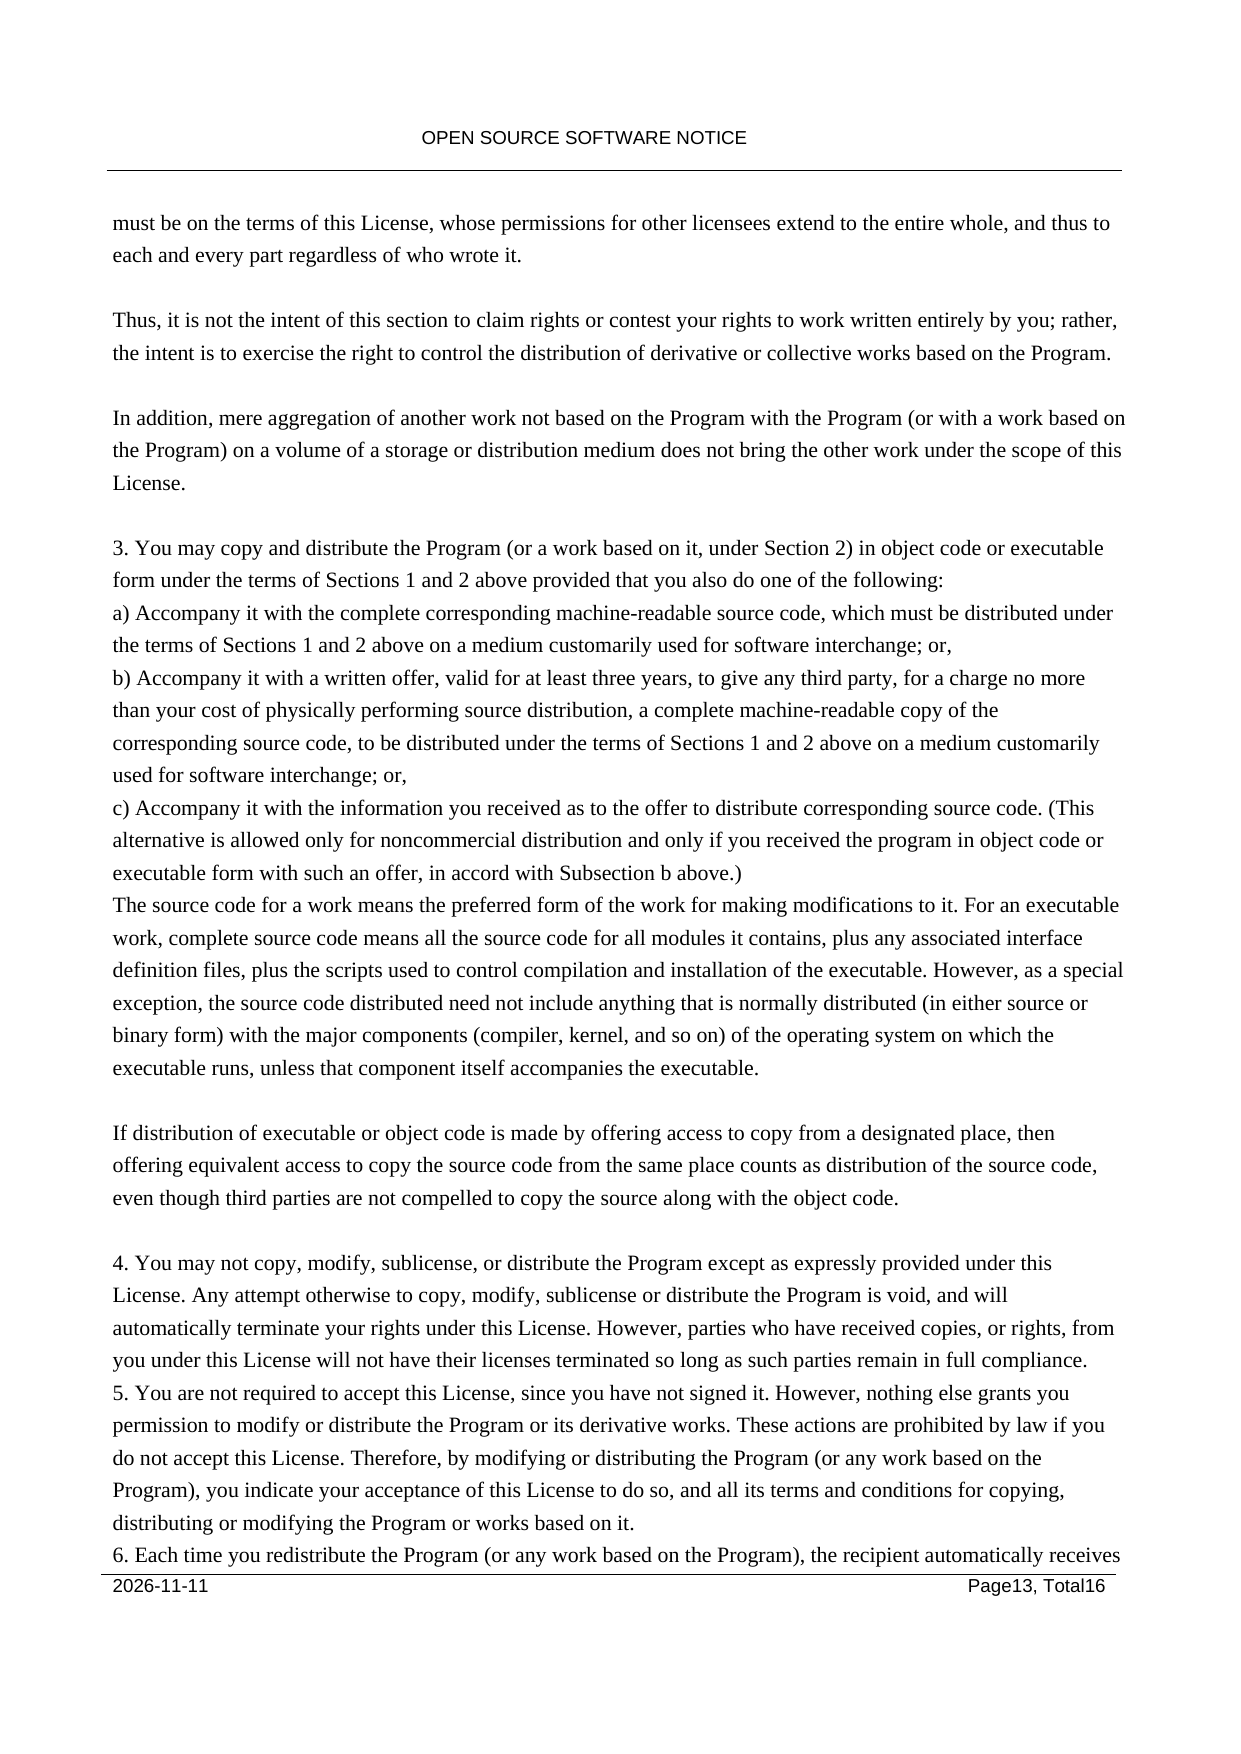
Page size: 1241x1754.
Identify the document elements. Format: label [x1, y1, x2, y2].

text [112, 206, 1128, 1571]
